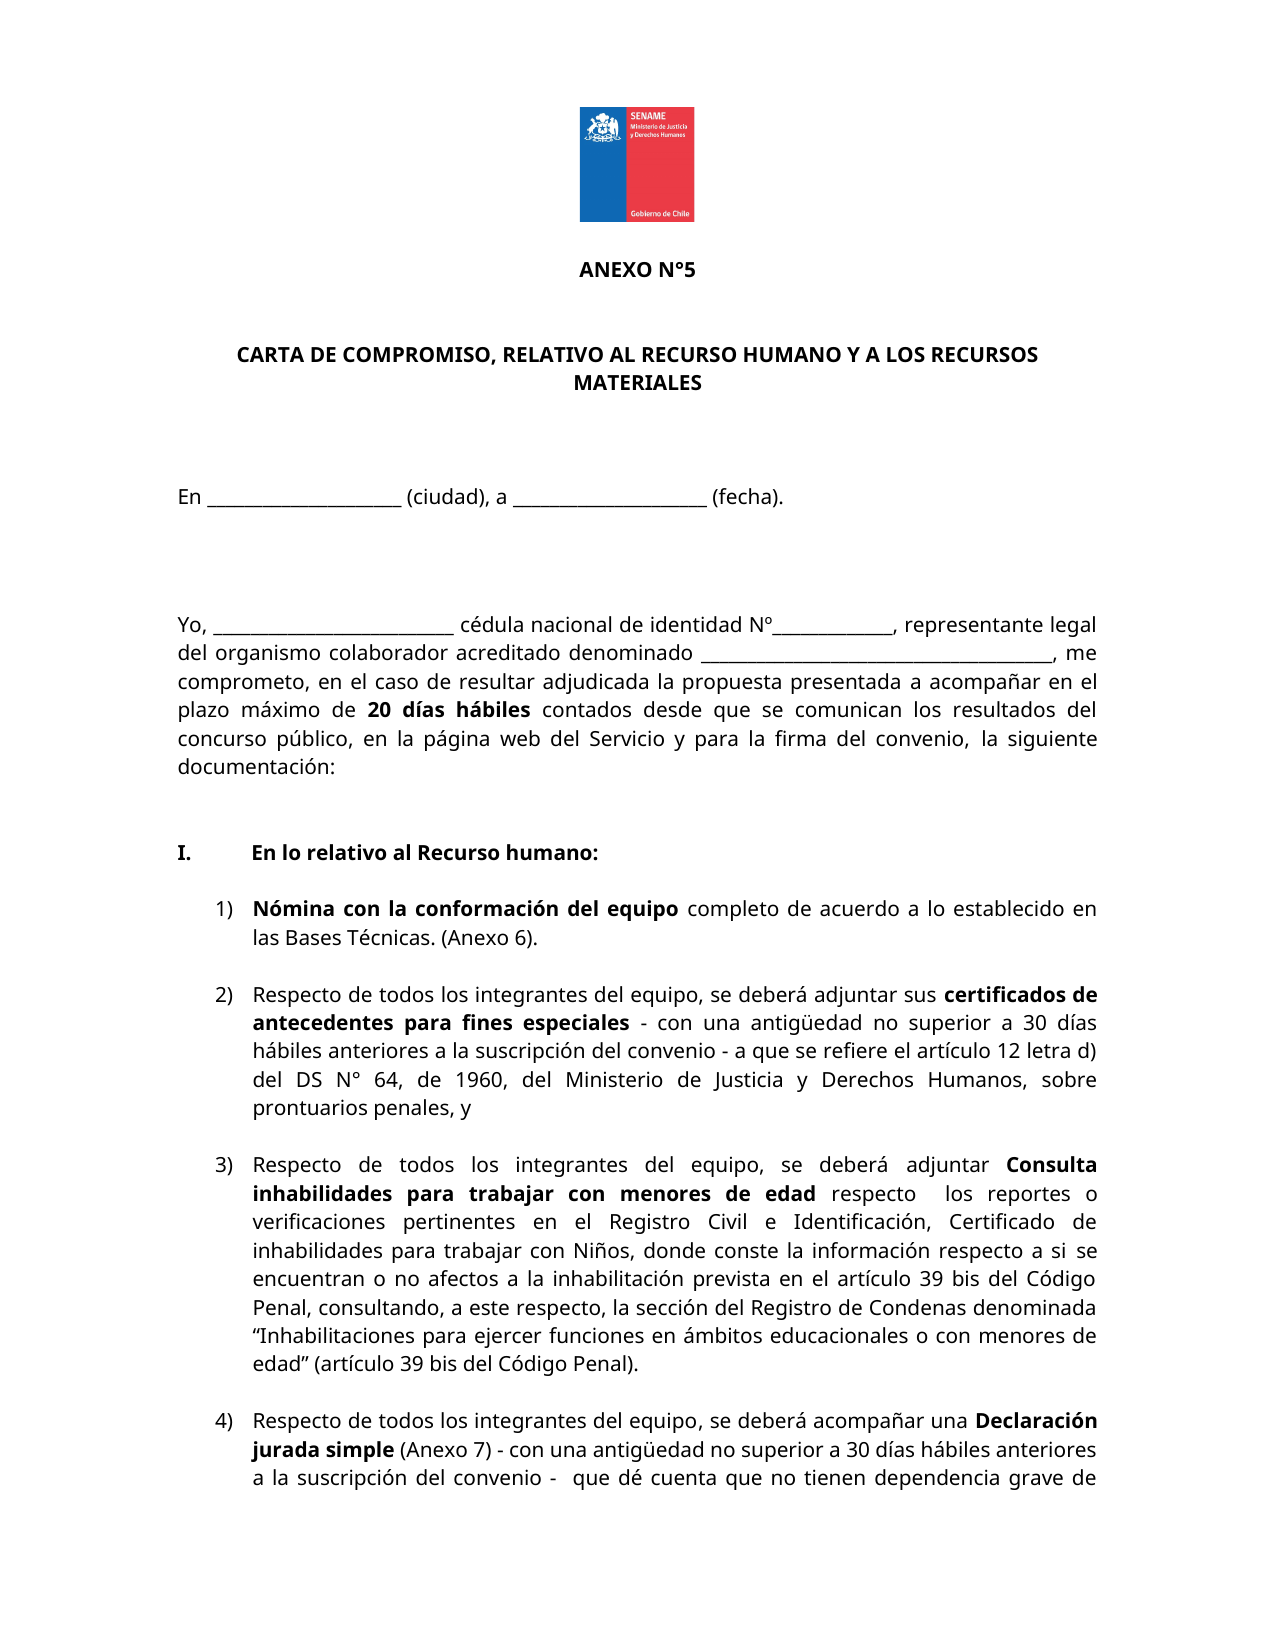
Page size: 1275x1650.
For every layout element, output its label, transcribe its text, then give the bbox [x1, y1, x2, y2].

text En _____________________ (ciudad), a _____________________ (fecha). [177, 482, 1098, 511]
text ANEXO N°5 [177, 255, 1098, 283]
list Respecto de todos los integrantes del equipo, se deberá adjuntar sus certificados de antecedentes para fines especiales - con una antigüedad no superior a 30 días hábiles anteriores a la suscripción del convenio - a que se refiere el artículo 12 letra d) del DS N° 64, de 1960, del Ministerio de Justicia y Derechos Humanos, sobre prontuarios penales, y [215, 980, 1098, 1122]
picture [579, 107, 696, 222]
text CARTA DE COMPROMISO, RELATIVO AL RECURSO HUMANO Y A LOS RECURSOS MATERIALES [177, 340, 1098, 397]
list Respecto de todos los integrantes del equipo, se deberá adjuntar Consulta inhabilidades para trabajar con menores de edad respecto los reportes o verificaciones pertinentes en el Registro Civil e Identificación, Certificado de inhabilidades para trabajar con Niños, donde conste la información respecto a si se encuentran o no afectos a la inhabilitación prevista en el artículo 39 bis del Código Penal, consultando, a este respecto, la sección del Registro de Condenas denominada “Inhabilitaciones para ejercer funciones en ámbitos educacionales o con menores de edad” (artículo 39 bis del Código Penal). [215, 1150, 1098, 1378]
text Yo, __________________________ cédula nacional de identidad Nº_____________, representante legal del organismo colaborador acreditado denominado ______________________________________, me comprometo, en el caso de resultar adjudicada la propuesta presentada a acompañar en el plazo máximo de 20 días hábiles contados desde que se comunican los resultados del concurso público, en la página web del Servicio y para la firma del convenio, la siguiente documentación: [177, 610, 1098, 781]
list En lo relativo al Recurso humano: [177, 838, 1098, 866]
list Nómina con la conformación del equipo completo de acuerdo a lo establecido en las Bases Técnicas. (Anexo 6). [215, 894, 1098, 951]
